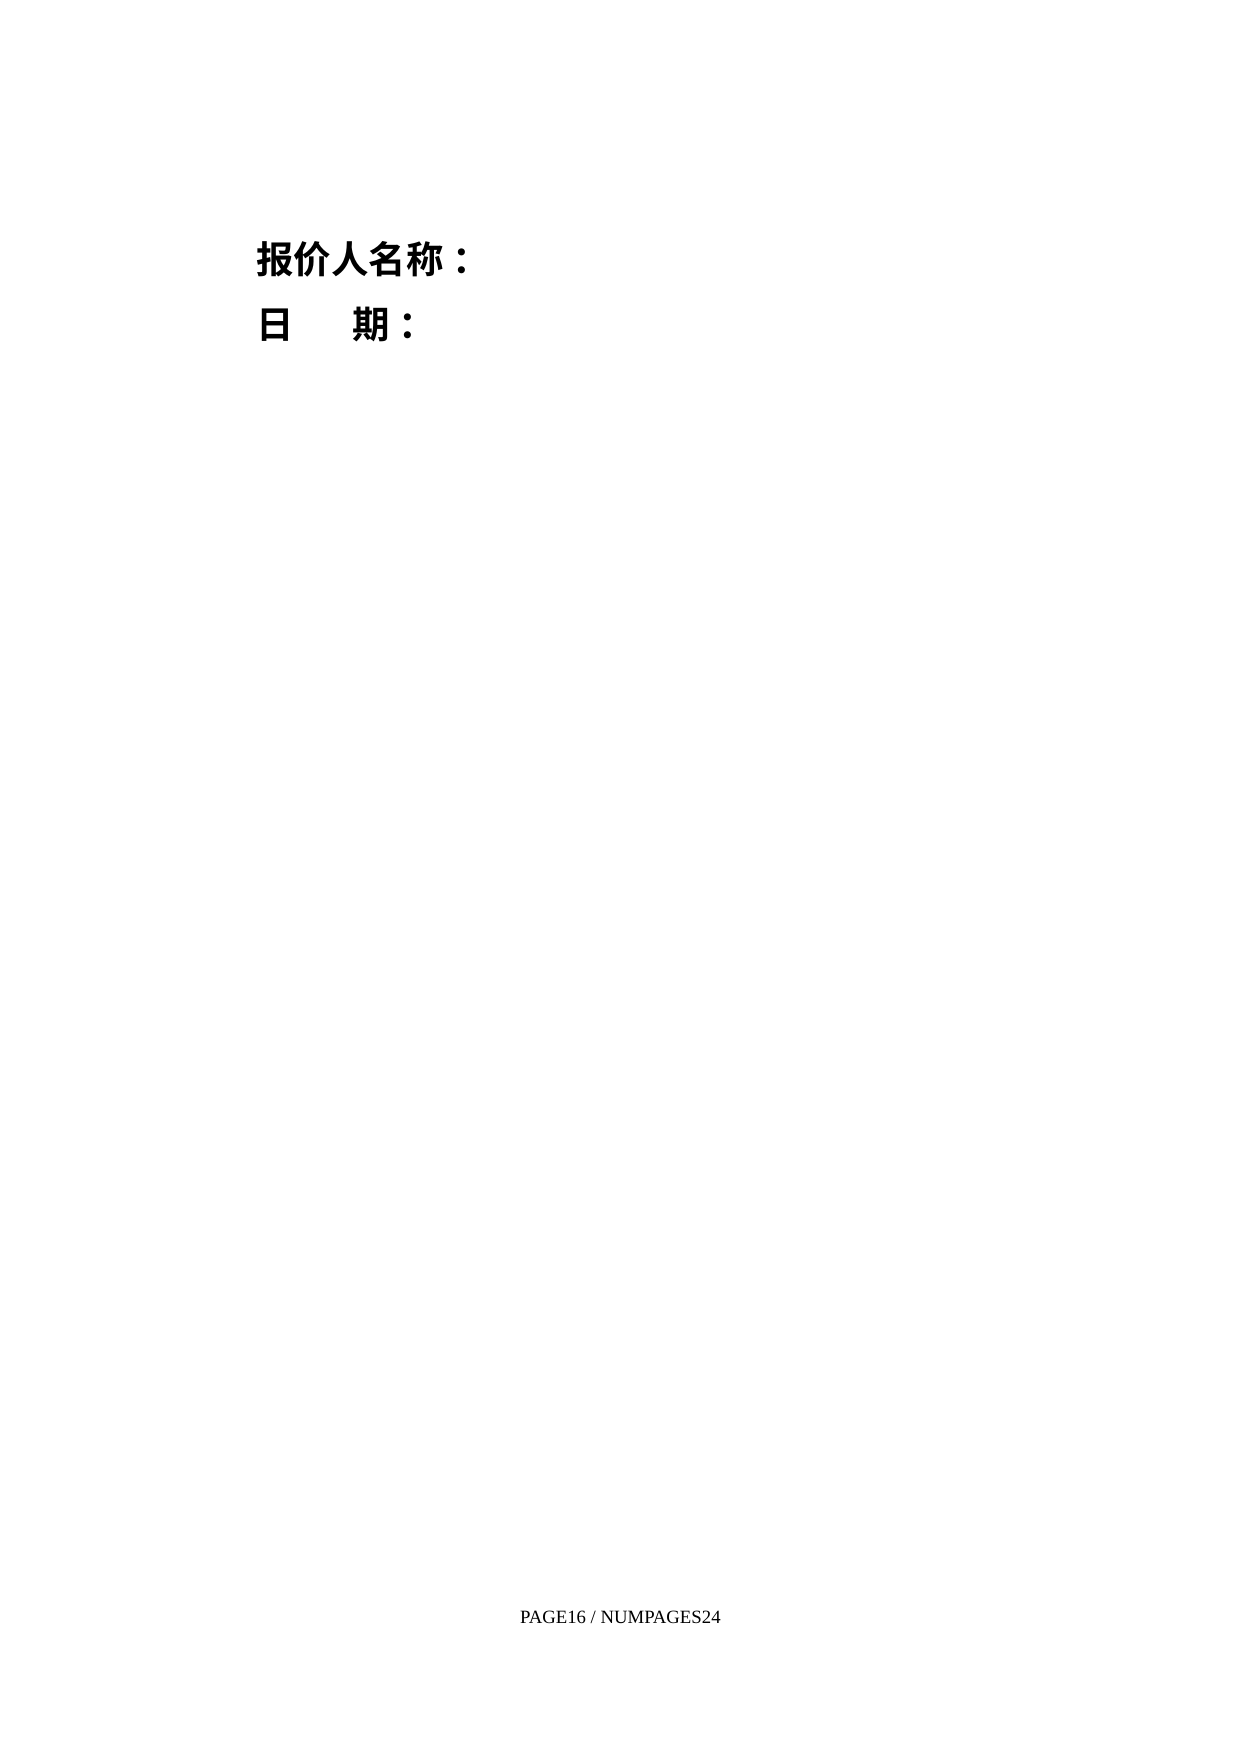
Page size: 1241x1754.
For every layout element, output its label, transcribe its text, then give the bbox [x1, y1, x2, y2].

text 日 期 ： [187, 290, 1053, 355]
text 报价人名称 ： [187, 225, 1053, 290]
